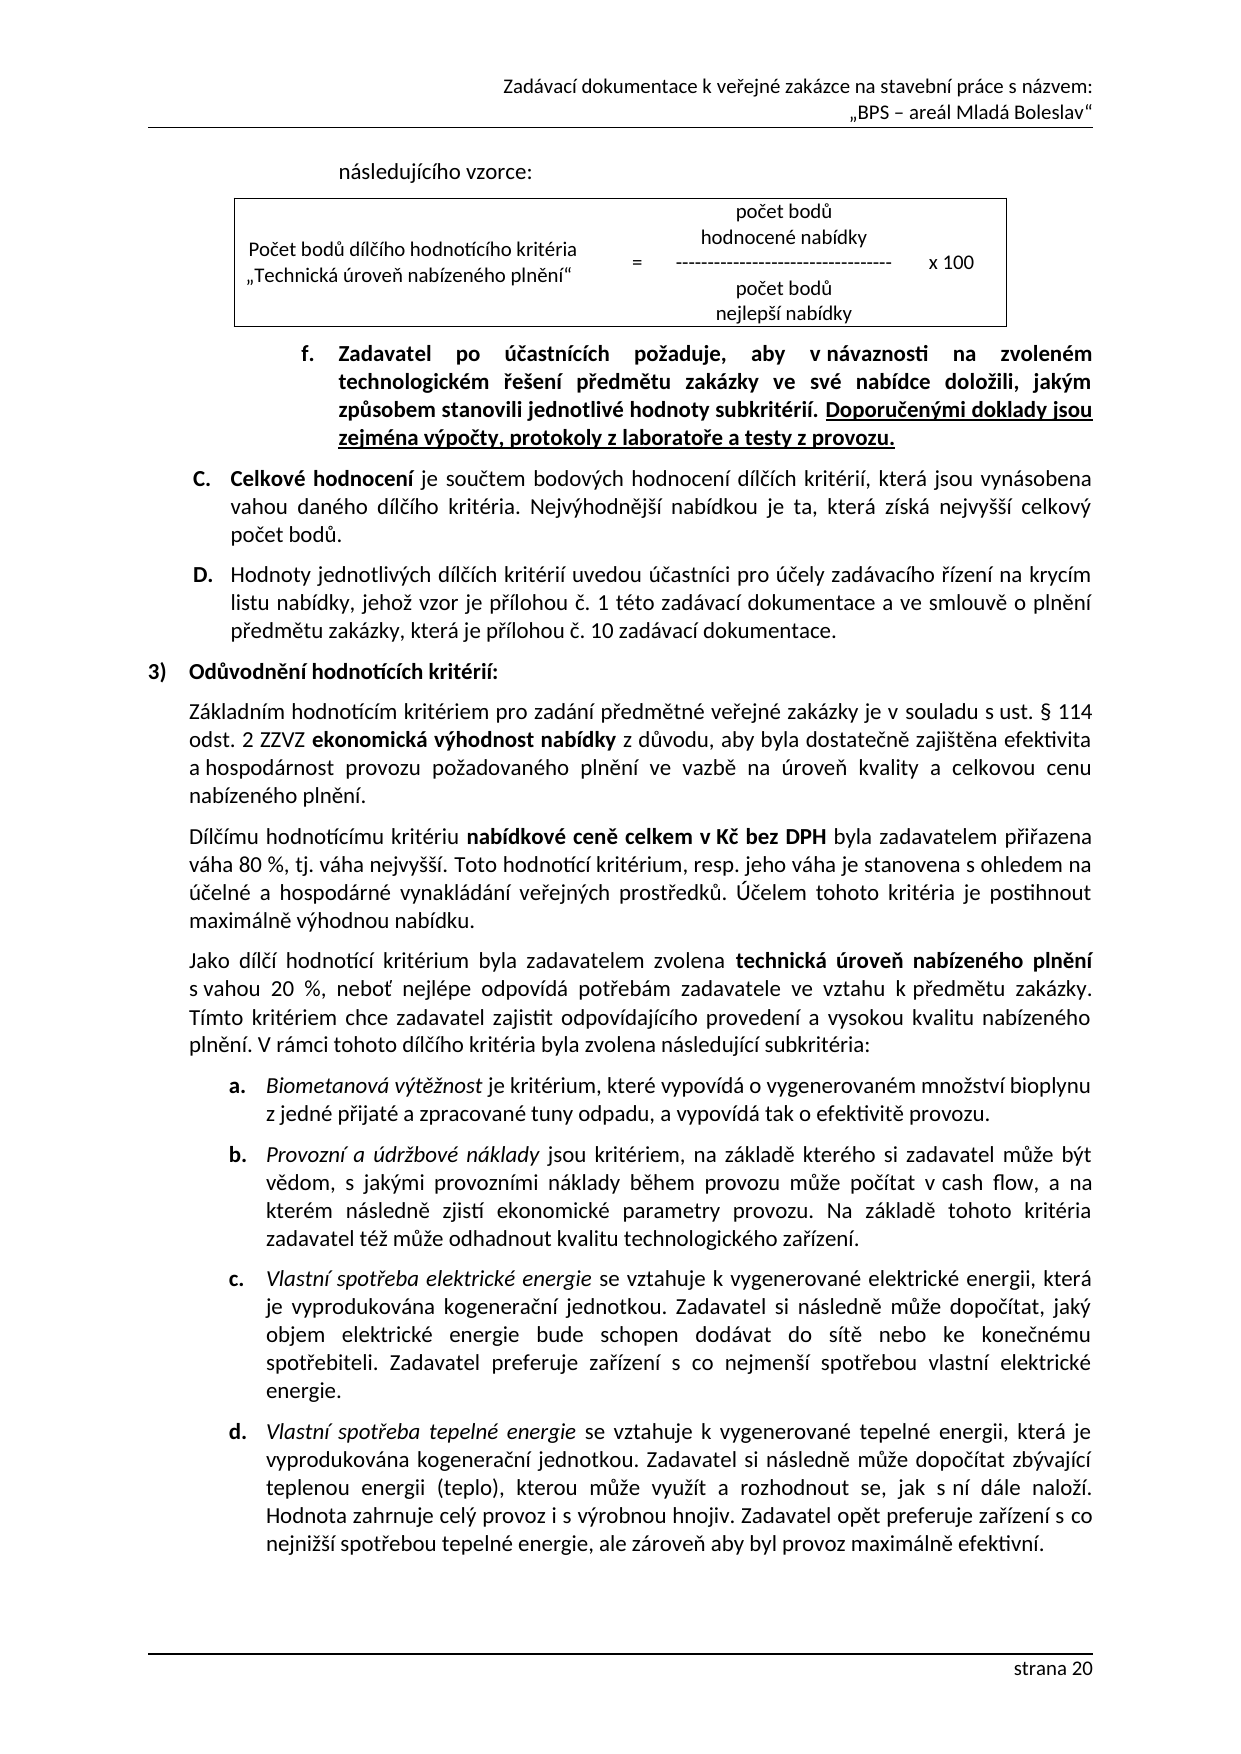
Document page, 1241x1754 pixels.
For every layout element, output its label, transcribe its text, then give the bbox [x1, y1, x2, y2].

table_header Počet bodů dílčího hodnotícího kritéria „Technická úroveň nabízeného plnění“ [235, 199, 621, 326]
list Hodnoty jednotlivých dílčích kritérií uvedou účastníci pro účely zadávacího řízení na krycím listu nabídky, jehož vzor je přílohou č. 1 této zadávací dokumentace a ve smlouvě o plnění předmětu zakázky, která je přílohou č. 10 zadávací dokumentace. [193, 560, 1093, 644]
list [301, 157, 1093, 185]
list Provozní a údržbové náklady jsou kritériem, na základě kterého si zadavatel může být vědom, s jakými provozními náklady během provozu může počítat v cash flow, a na kterém následně zjistí ekonomické parametry provozu. Na základě tohoto kritéria zadavatel též může odhadnout kvalitu technologického zařízení. [228, 1140, 1093, 1252]
table_header = [621, 199, 650, 326]
list Celkové hodnocení je součtem bodových hodnocení dílčích kritérií, která jsou vynásobena vahou daného dílčího kritéria. Nejvýhodnější nabídkou je ta, která získá nejvyšší celkový počet bodů. [193, 464, 1093, 548]
list Zadavatel po účastnících požaduje, aby v návaznosti na zvoleném technologickém řešení předmětu zakázky ve své nabídce doložili, jakým způsobem stanovili jednotlivé hodnoty subkritérií. Doporučenými doklady jsou zejména výpočty, protokoly z laboratoře a testy z provozu. [301, 339, 1093, 451]
text Dílčímu hodnotícímu kritériu nabídkové ceně celkem v Kč bez DPH byla zadavatelem přiřazena váha 80 %, tj. váha nejvyšší. Toto hodnotící kritérium, resp. jeho váha je stanovena s ohledem na účelné a hospodárné vynakládání veřejných prostředků. Účelem tohoto kritéria je postihnout maximálně výhodnou nabídku. [189, 822, 1093, 934]
text Jako dílčí hodnotící kritérium byla zadavatelem zvolena technická úroveň nabízeného plnění s vahou 20 %, neboť nejlépe odpovídá potřebám zadavatele ve vztahu k předmětu zakázky. Tímto kritériem chce zadavatel zajistit odpovídajícího provedení a vysokou kvalitu nabízeného plnění. V rámci tohoto dílčího kritéria byla zvolena následující subkritéria: [189, 947, 1093, 1059]
text Základním hodnotícím kritériem pro zadání předmětné veřejné zakázky je v souladu s ust. § 114 odst. 2 ZZVZ ekonomická výhodnost nabídky z důvodu, aby byla dostatečně zajištěna efektivita a hospodárnost provozu požadovaného plnění ve vazbě na úroveň kvality a celkovou cenu nabízeného plnění. [189, 697, 1093, 809]
list Biometanová výtěžnost je kritérium, které vypovídá o vygenerovaném množství bioplynu z jedné přijaté a zpracované tuny odpadu, a vypovídá tak o efektivitě provozu. [228, 1071, 1093, 1127]
table_header x 100 [918, 199, 1006, 326]
list Odůvodnění hodnotících kritérií: [148, 657, 1093, 685]
list Vlastní spotřeba elektrické energie se vztahuje k vygenerované elektrické energii, která je vyprodukována kogenerační jednotkou. Zadavatel si následně může dopočítat, jaký objem elektrické energie bude schopen dodávat do sítě nebo ke konečnému spotřebiteli. Zadavatel preferuje zařízení s co nejmenší spotřebou vlastní elektrické energie. [228, 1264, 1093, 1404]
list Vlastní spotřeba tepelné energie se vztahuje k vygenerované tepelné energii, která je vyprodukována kogenerační jednotkou. Zadavatel si následně může dopočítat zbývající teplenou energii (teplo), kterou může využít a rozhodnout se, jak s ní dále naloží. Hodnota zahrnuje celý provoz i s výrobnou hnojiv. Zadavatel opět preferuje zařízení s co nejnižší spotřebou tepelné energie, ale zároveň aby byl provoz maximálně efektivní. [228, 1417, 1093, 1557]
table_header počet bodů hodnocené nabídky ---------------------------------- počet bodů nejlepší nabídky [650, 199, 917, 326]
